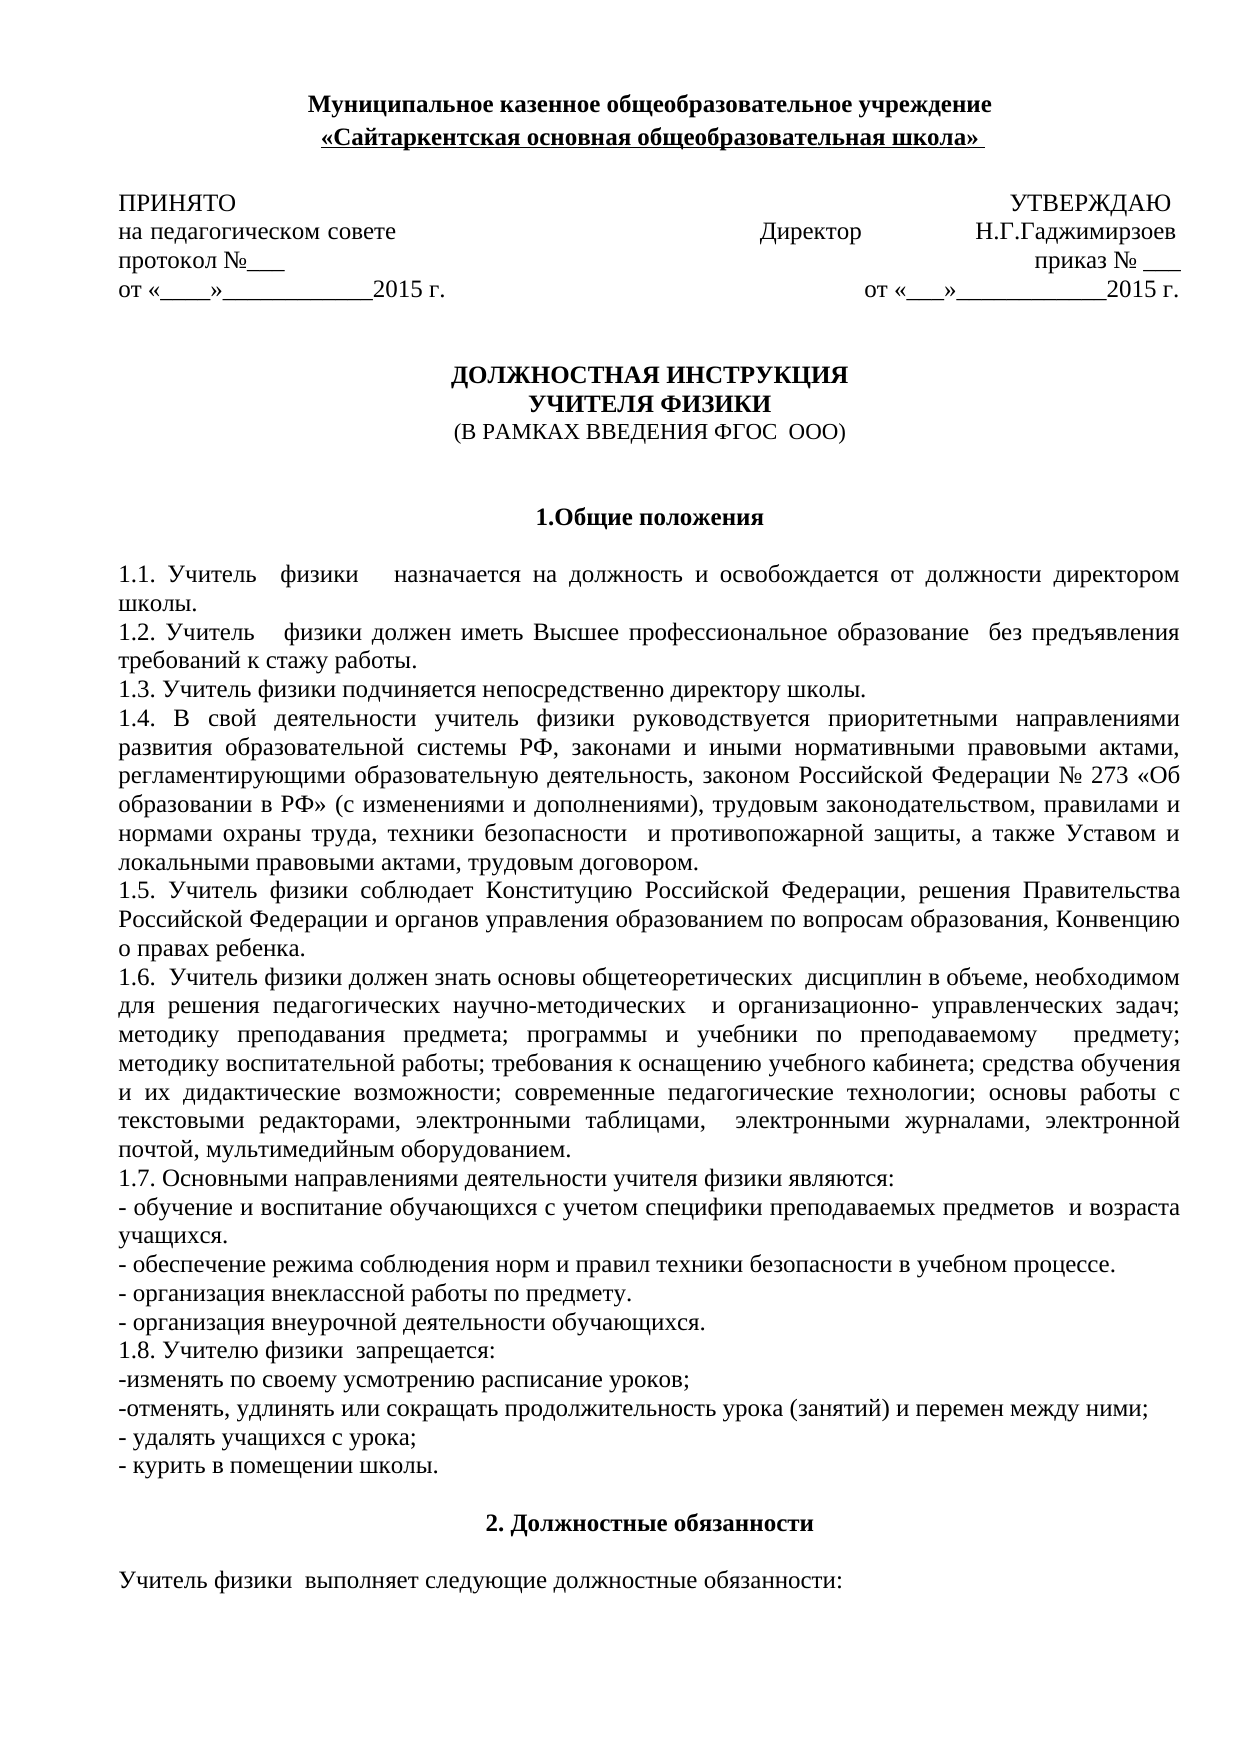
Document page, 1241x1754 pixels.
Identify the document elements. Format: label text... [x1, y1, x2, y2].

text - курить в помещении школы. [118, 1450, 1181, 1479]
text - организация внеклассной работы по предмету. [118, 1278, 1181, 1307]
text 1.3. Учитель физики подчиняется непосредственно директору школы. [118, 674, 1181, 703]
text - обеспечение режима соблюдения норм и правил техники безопасности в учебном процессе. [118, 1249, 1181, 1278]
text 2. Должностные обязанности [118, 1508, 1181, 1537]
text -изменять по своему усмотрению расписание уроков; [118, 1364, 1181, 1393]
text 1.1. Учитель физики назначается на должность и освобождается от должности директором школы. [118, 559, 1181, 617]
text 1.Общие положения [118, 502, 1181, 530]
text Учитель физики выполняет следующие должностные обязанности: [118, 1565, 1181, 1594]
text - организация внеурочной деятельности обучающихся. [118, 1307, 1181, 1335]
text 1.2. Учитель физики должен иметь Высшее профессиональное образование без предъявления требований к стажу работы. [118, 617, 1181, 674]
text ДОЛЖНОСТНАЯ ИНСТРУКЦИЯ [118, 360, 1181, 389]
text 1.6. Учитель физики должен знать основы общетеоретических дисциплин в объеме, необходимом для решения педагогических научно-методических и организационно- управленческих задач; методику преподавания предмета; программы и учебники по преподаваемому предмету; методику воспитательной работы; требования к оснащению учебного кабинета; средства обучения и их дидактические возможности; современные педагогические технологии; основы работы с текстовыми редакторами, электронными таблицами, электронными журналами, электронной почтой, мультимедийным оборудованием. [118, 962, 1181, 1163]
text УЧИТЕЛЯ ФИЗИКИ [118, 389, 1181, 418]
text 1.4. В свой деятельности учитель физики руководствуется приоритетными направлениями развития образовательной системы РФ, законами и иными нормативными правовыми актами, регламентирующими образовательную деятельность, законом Российской Федерации № 273 «Об образовании в РФ» (с изменениями и дополнениями), трудовым законодательством, правилами и нормами охраны труда, техники безопасности и противопожарной защиты, а также Уставом и локальными правовыми актами, трудовым договором. [118, 703, 1181, 875]
text 1.5. Учитель физики соблюдает Конституцию Российской Федерации, решения Правительства Российской Федерации и органов управления образованием по вопросам образования, Конвенцию о правах ребенка. [118, 875, 1181, 962]
text (В РАМКАХ ВВЕДЕНИЯ ФГОС ООО) [118, 418, 1181, 444]
text - удалять учащихся с урока; [118, 1422, 1181, 1450]
text Муниципальное казенное общеобразовательное учреждение «Сайтаркентская основная общеобразовательная школа» [118, 89, 1181, 150]
text 1.7. Основными направлениями деятельности учителя физики являются: [118, 1163, 1181, 1192]
text - обучение и воспитание обучающихся с учетом специфики преподаваемых предметов и возраста учащихся. [118, 1192, 1181, 1249]
text 1.8. Учителю физики запрещается: [118, 1335, 1181, 1364]
text -отменять, удлинять или сокращать продолжительность урока (занятий) и перемен между ними; [118, 1393, 1181, 1422]
text ПРИНЯТО УТВЕРЖДАЮ на педагогическом совете Директор Н.Г.Гаджимирзоев протокол №___ приказ № ___ от «____»____________2015 г. от «___»____________2015 г. [118, 188, 1181, 303]
